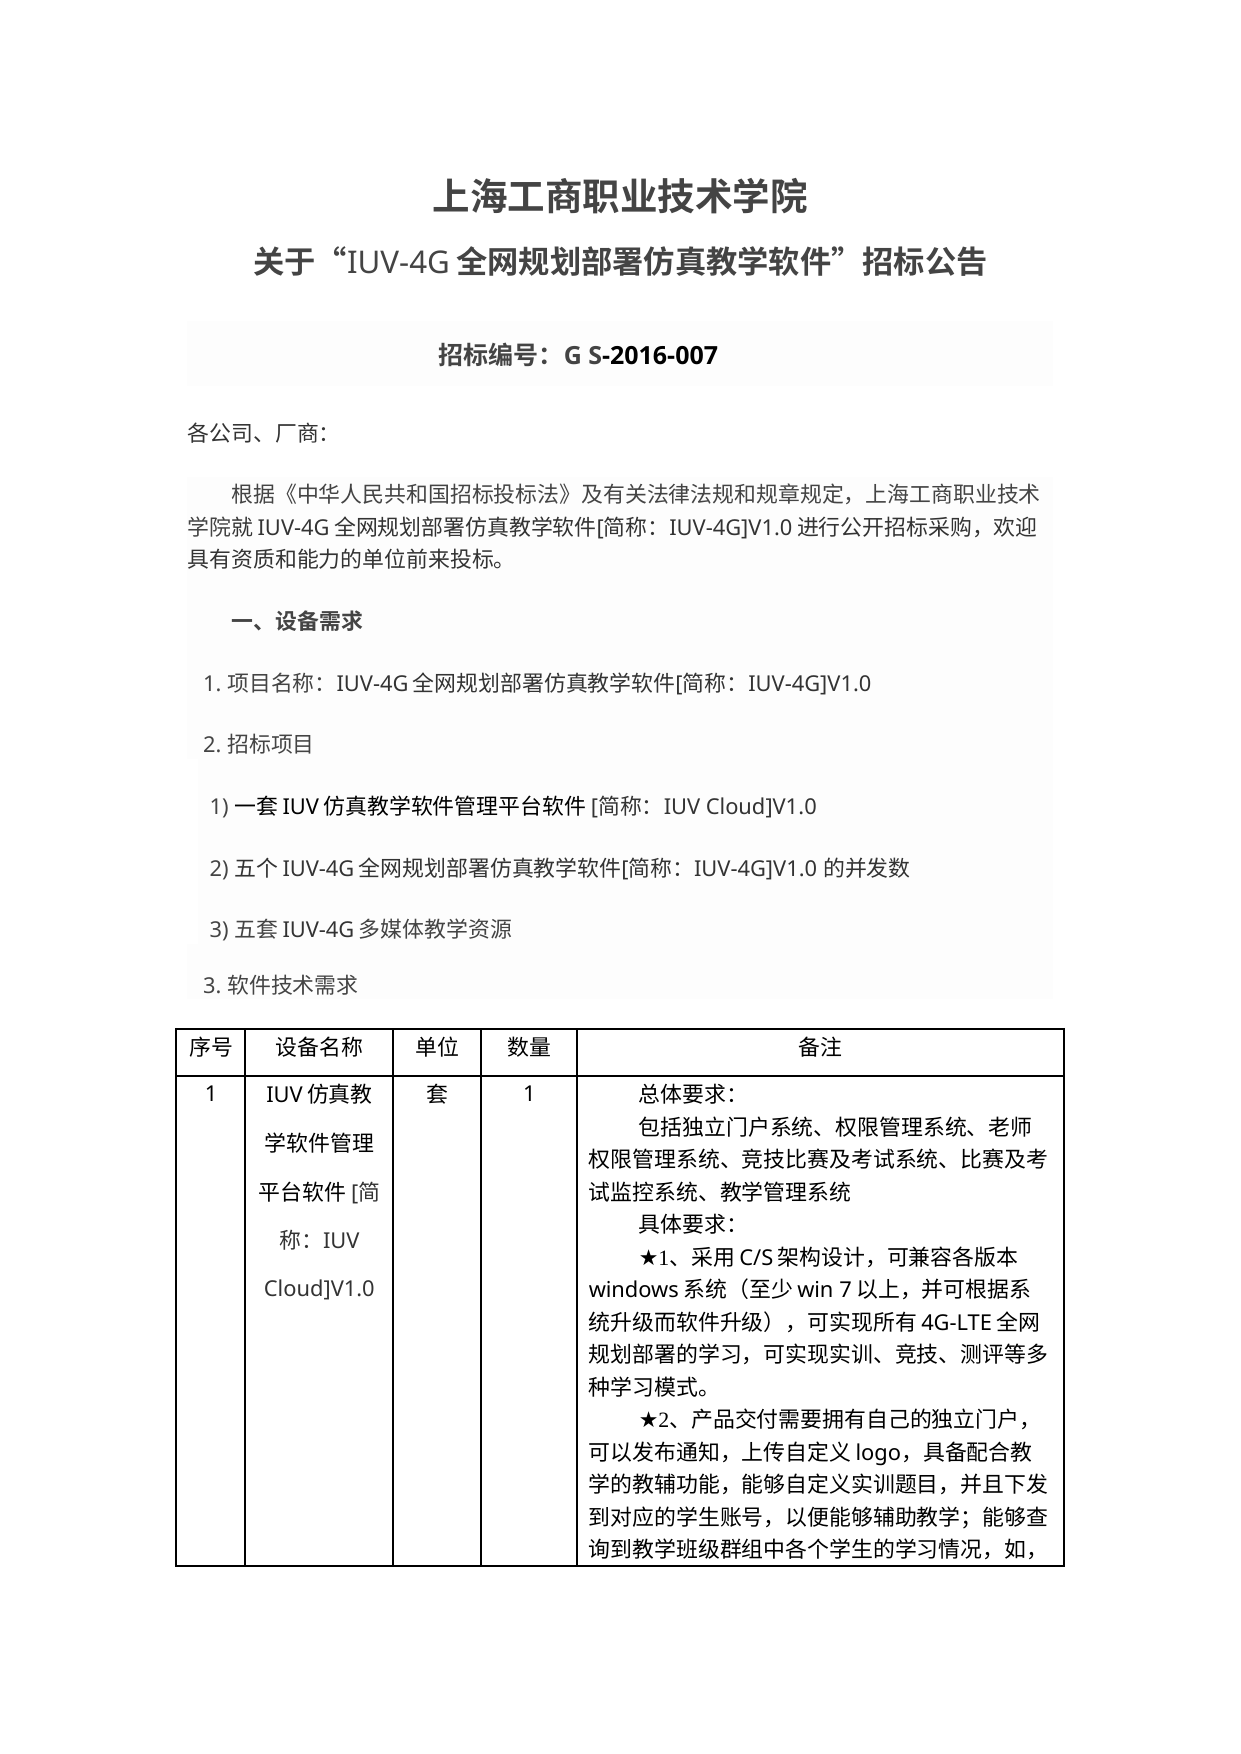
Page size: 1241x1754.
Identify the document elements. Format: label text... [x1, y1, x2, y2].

text 招标编号：G S-2016-007 [187, 321, 1053, 386]
text 一、设备需求 [187, 604, 1053, 636]
text 1) 一套IUV仿真教学软件管理平台软件 [简称：IUV Cloud]V1.0 [198, 789, 1053, 821]
text 上海工商职业技术学院 [187, 162, 1053, 227]
text 根据《中华人民共和国招标投标法》及有关法律法规和规章规定，上海工商职业技术学院就IUV-4G全网规划部署仿真教学软件[简称：IUV-4G]V1.0进行公开招标采购，欢迎具有资质和能力的单位前来投标。 [187, 477, 1053, 574]
table_header 数量 [482, 1030, 576, 1075]
table_cell 1 [482, 1077, 576, 1564]
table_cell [246, 1077, 392, 1564]
text 3. 软件技术需求 [187, 974, 1053, 999]
table_header 单位 [394, 1030, 480, 1075]
text 各公司、厂商： [187, 415, 1053, 448]
table_header 设备名称 [246, 1030, 392, 1075]
text 关于“IUV-4G全网规划部署仿真教学软件”招标公告 [187, 227, 1053, 292]
text 1. 项目名称：IUV-4G全网规划部署仿真教学软件[简称：IUV-4G]V1.0 [187, 665, 1053, 698]
text 2. 招标项目 [187, 727, 1053, 759]
text 3) 五套IUV-4G多媒体教学资源 [198, 912, 1053, 944]
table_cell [578, 1077, 1063, 1564]
table_header 序号 [177, 1030, 244, 1075]
text 2) 五个IUV-4G全网规划部署仿真教学软件[简称：IUV-4G]V1.0 的并发数 [198, 850, 1053, 883]
table_header 备注 [578, 1030, 1063, 1075]
table_cell 套 [394, 1077, 480, 1564]
table_cell 1 [177, 1077, 244, 1564]
